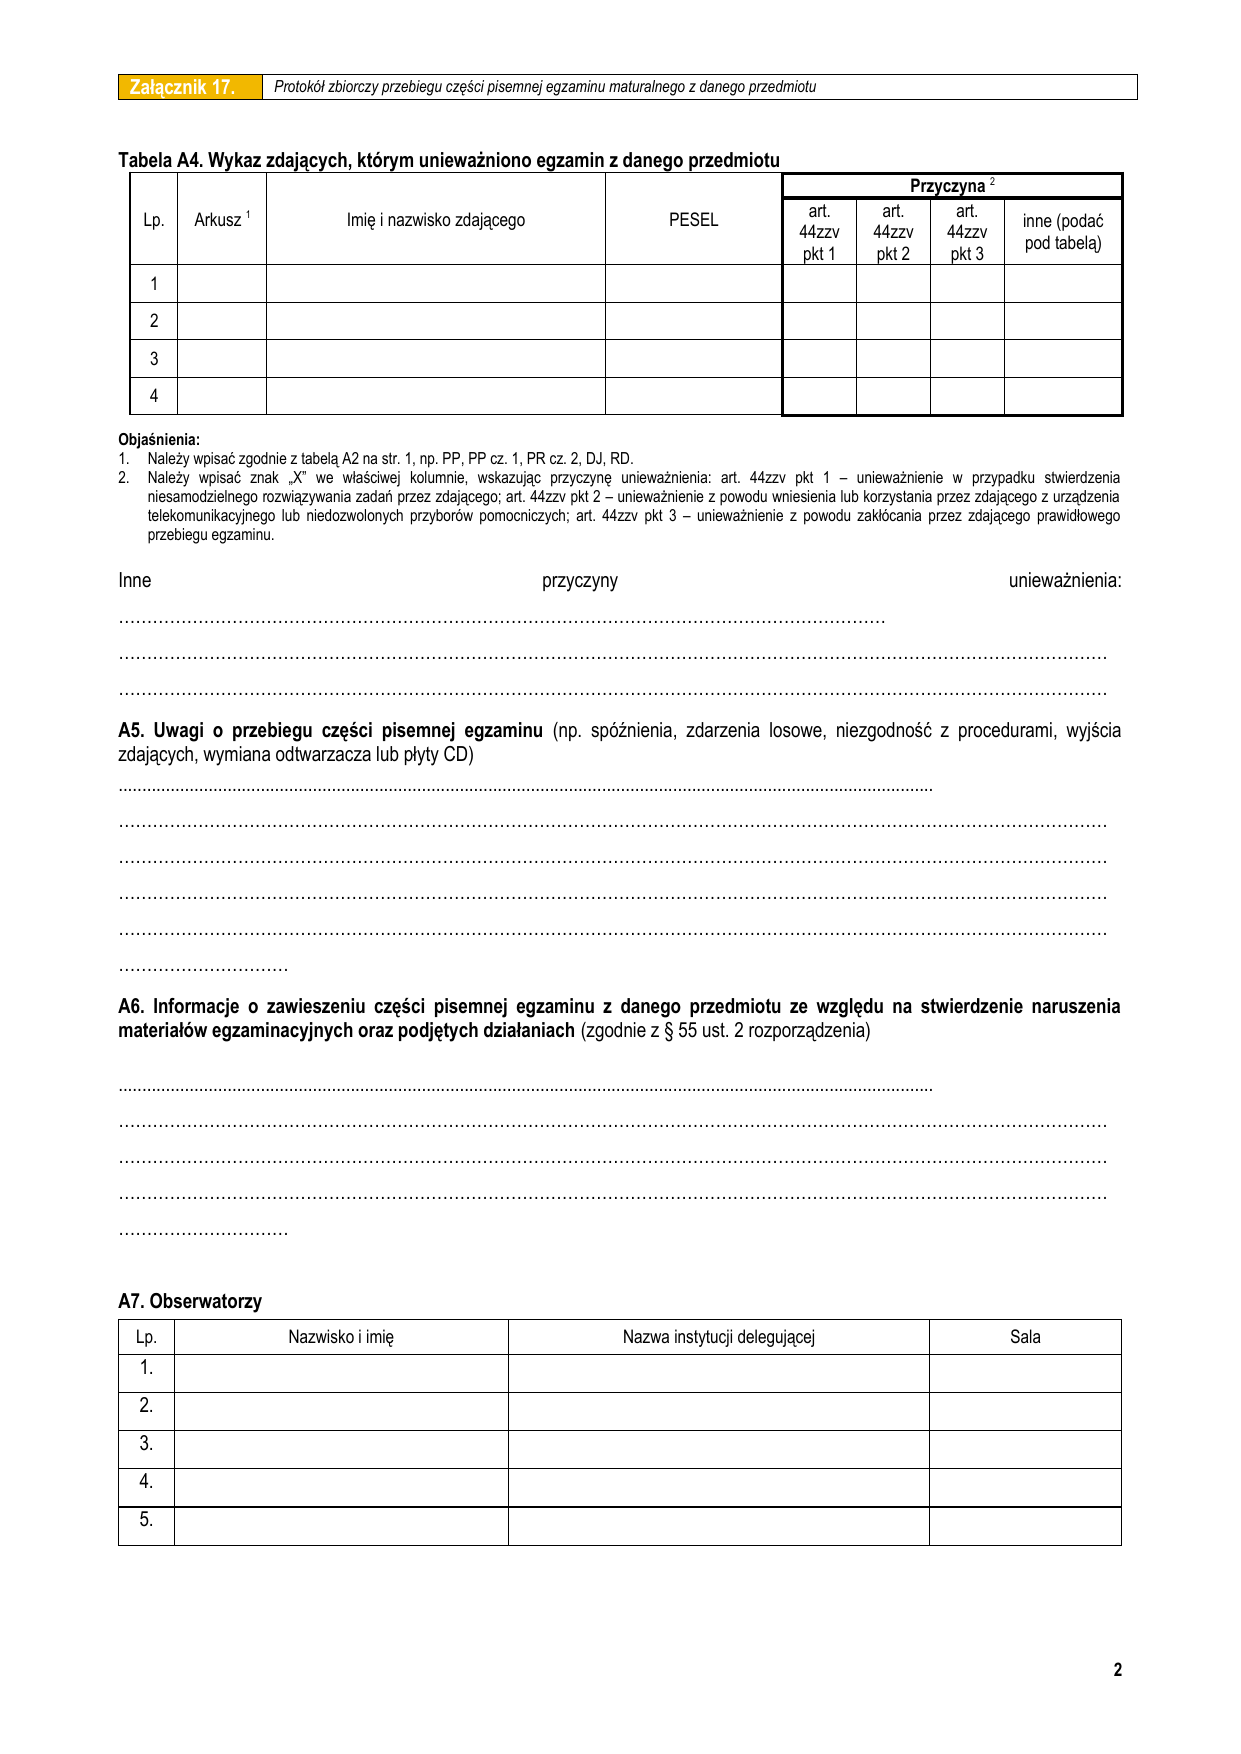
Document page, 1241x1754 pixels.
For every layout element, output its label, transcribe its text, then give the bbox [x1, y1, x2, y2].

table_header Imię i nazwisko zdającego [267, 173, 605, 264]
table_header Lp. [131, 173, 177, 264]
table_cell 4. [119, 1469, 174, 1506]
table_cell [857, 303, 930, 339]
table_cell [267, 378, 605, 414]
table_cell [178, 303, 266, 339]
table_cell [857, 265, 930, 302]
text Objaśnienia: [118, 429, 1122, 448]
text ............................................................................................................................................................................………………………………………………………………………………………………………………………………………………………………………………………………………………………………………………………………………………………………………………………………………………………………………………………………………………………………………………………………………………………………………… [118, 1072, 1122, 1240]
table_cell [509, 1355, 929, 1392]
table_cell [606, 303, 781, 339]
table_cell [784, 265, 856, 302]
table_cell [175, 1469, 508, 1506]
table_cell [1005, 303, 1121, 339]
table_cell 5. [119, 1508, 174, 1544]
table_header Przyczyna 2 [784, 175, 1121, 196]
table_cell [509, 1393, 929, 1430]
table_cell 3 [131, 340, 177, 377]
table_cell art. 44zzv pkt 3 [931, 200, 1004, 264]
text …………………………………………………………………………………………………………………………………………………………………………………………………………………………………………………………………………………………………………………… [118, 640, 1122, 700]
text Inne przyczyny unieważnienia: ……………………………………………………………………………………………………………………… [118, 568, 1122, 628]
table_cell [178, 340, 266, 377]
table_cell [606, 378, 781, 414]
table_header Arkusz 1 [178, 173, 266, 264]
table_cell [930, 1508, 1121, 1544]
table_cell [178, 378, 266, 414]
table_cell [175, 1355, 508, 1392]
table_cell [931, 378, 1004, 414]
table_cell [1005, 265, 1121, 302]
table_cell [784, 378, 856, 414]
table_cell [931, 265, 1004, 302]
table_cell [1005, 378, 1121, 414]
table_cell [606, 265, 781, 302]
table_cell [1005, 340, 1121, 377]
text A7. Obserwatorzy [118, 1288, 1122, 1312]
list Należy wpisać zgodnie z tabelą A2 na str. 1, np. PP, PP cz. 1, PR cz. 2, DJ, RD. [118, 448, 1122, 468]
table_cell [930, 1393, 1121, 1430]
text Tabela A4. Wykaz zdających, którym unieważniono egzamin z danego przedmiotu [118, 148, 1122, 172]
table_cell [267, 340, 605, 377]
text ............................................................................................................................................................................…………………………………………………………………………………………………………………………………………………………………………………………………………………………………………………………………………………………………………………………………………………………………………………………………………………………………………………………………………………………………………………………………………………………………………………………………………………………………………………………………… [118, 772, 1122, 976]
table_header Sala [930, 1320, 1121, 1354]
table_cell [930, 1431, 1121, 1468]
table_cell 1 [131, 265, 177, 302]
table_header Lp. [119, 1320, 174, 1354]
text A6. Informacje o zawieszeniu części pisemnej egzaminu z danego przedmiotu ze względu na stwierdzenie naruszenia materiałów egzaminacyjnych oraz podjętych działaniach (zgodnie z § 55 ust. 2 rozporządzenia) [118, 994, 1122, 1042]
table_cell 4 [131, 378, 177, 414]
table_header Nazwisko i imię [175, 1320, 508, 1354]
table_cell [930, 1355, 1121, 1392]
table_cell [267, 303, 605, 339]
table_cell 2. [119, 1393, 174, 1430]
list Należy wpisać znak „X” we właściwej kolumnie, wskazując przyczynę unieważnienia: art. 44zzv pkt 1 – unieważnienie w przypadku stwierdzenia niesamodzielnego rozwiązywania zadań przez zdającego; art. 44zzv pkt 2 – unieważnienie z powodu wniesienia lub korzystania przez zdającego z urządzenia telekomunikacyjnego lub niedozwolonych przyborów pomocniczych; art. 44zzv pkt 3 – unieważnienie z powodu zakłócania przez zdającego prawidłowego przebiegu egzaminu. [118, 468, 1122, 544]
table_cell 1. [119, 1355, 174, 1392]
table_cell [509, 1431, 929, 1468]
table_cell [267, 265, 605, 302]
table_cell 2 [131, 303, 177, 339]
table_header PESEL [606, 173, 781, 264]
table_cell [509, 1469, 929, 1506]
table_cell [175, 1508, 508, 1544]
table_cell 3. [119, 1431, 174, 1468]
table_cell [175, 1431, 508, 1468]
table_cell art. 44zzv pkt 1 [784, 200, 856, 264]
table_cell [784, 340, 856, 377]
table_cell [175, 1393, 508, 1430]
table_header Nazwa instytucji delegującej [509, 1320, 929, 1354]
text A5. Uwagi o przebiegu części pisemnej egzaminu (np. spóźnienia, zdarzenia losowe, niezgodność z procedurami, wyjścia zdających, wymiana odtwarzacza lub płyty CD) [118, 718, 1122, 766]
table_cell [931, 303, 1004, 339]
table_cell art. 44zzv pkt 2 [857, 200, 930, 264]
table_cell [857, 340, 930, 377]
table_cell [930, 1469, 1121, 1506]
table_cell [606, 340, 781, 377]
table_cell [178, 265, 266, 302]
table_cell inne (podać pod tabelą) [1005, 200, 1121, 264]
table_cell [784, 303, 856, 339]
table_cell [857, 378, 930, 414]
table_cell [509, 1508, 929, 1544]
table_cell [931, 340, 1004, 377]
